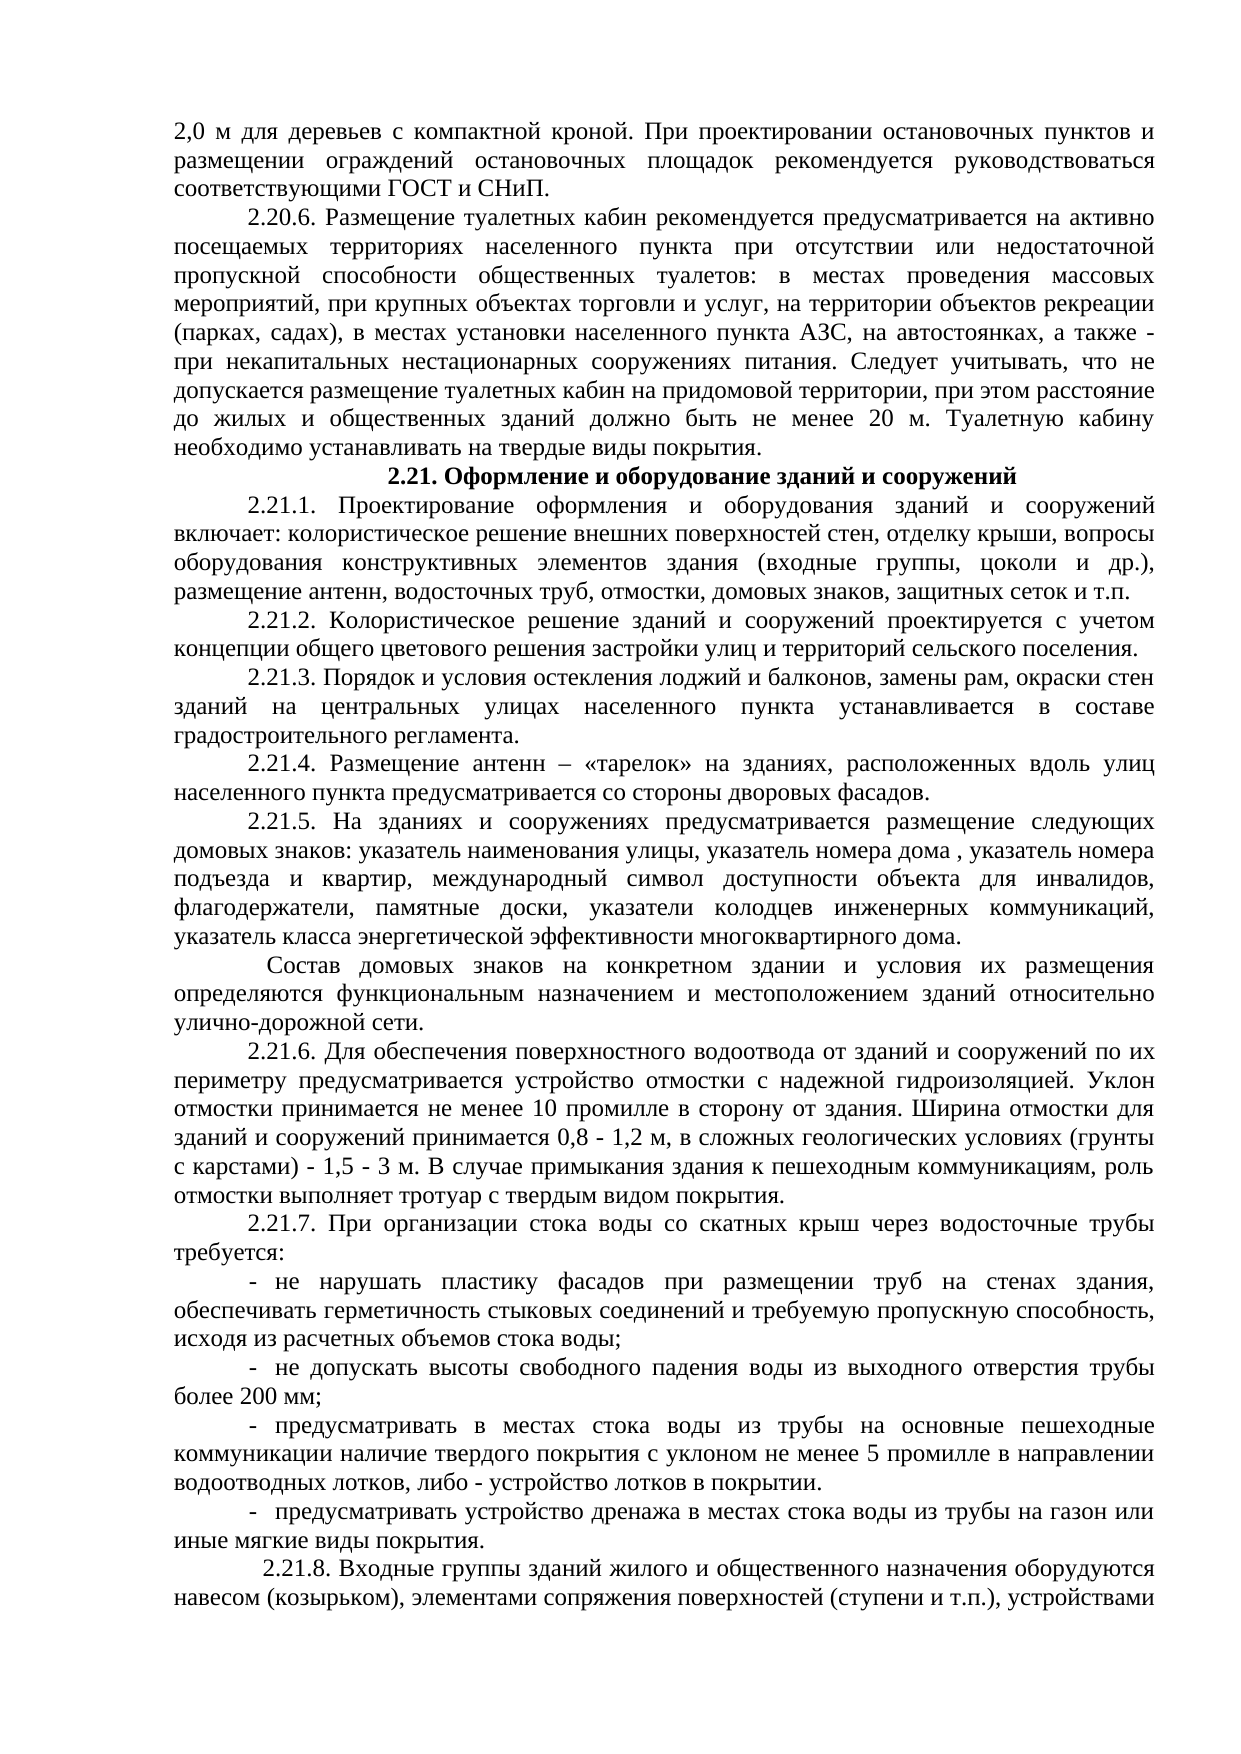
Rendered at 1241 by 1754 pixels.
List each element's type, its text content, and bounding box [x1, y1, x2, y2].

text 2.21.1. Проектирование оформления и оборудования зданий и сооружений включает: колористическое решение внешних поверхностей стен, отделку крыши, вопросы оборудования конструктивных элементов здания (входные группы, цоколи и др.), размещение антенн, водосточных труб, отмостки, домовых знаков, защитных сеток и т.п. [173, 490, 1156, 605]
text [173, 116, 1156, 202]
text 2.21.2. Колористическое решение зданий и сооружений проектируется с учетом концепции общего цветового решения застройки улиц и территорий сельского поселения. [173, 605, 1156, 662]
list не допускать высоты свободного падения воды из выходного отверстия трубы более 200 мм; [173, 1352, 1156, 1410]
text Состав домовых знаков на конкретном здании и условия их размещения определяются функциональным назначением и местоположением зданий относительно улично-дорожной сети. [173, 950, 1156, 1036]
text 2.20.6. Размещение туалетных кабин рекомендуется предусматривается на активно посещаемых территориях населенного пункта при отсутствии или недостаточной пропускной способности общественных туалетов: в местах проведения массовых мероприятий, при крупных объектах торговли и услуг, на территории объектов рекреации (парках, садах), в местах установки населенного пункта АЗС, на автостоянках, а также - при некапитальных нестационарных сооружениях питания. Следует учитывать, что не допускается размещение туалетных кабин на придомовой территории, при этом расстояние до жилых и общественных зданий должно быть не менее 20 м. Туалетную кабину необходимо устанавливать на твердые виды покрытия. [173, 202, 1156, 461]
list предусматривать в местах стока воды из трубы на основные пешеходные коммуникации наличие твердого покрытия с уклоном не менее 5 промилле в направлении водоотводных лотков, либо - устройство лотков в покрытии. [173, 1410, 1156, 1496]
text 2.21.5. На зданиях и сооружениях предусматривается размещение следующих домовых знаков: указатель наименования улицы, указатель номера дома , указатель номера подъезда и квартир, международный символ доступности объекта для инвалидов, флагодержатели, памятные доски, указатели колодцев инженерных коммуникаций, указатель класса энергетической эффективности многоквартирного дома. [173, 806, 1156, 950]
text 2.21.4. Размещение антенн – «тарелок» на зданиях, расположенных вдоль улиц населенного пункта предусматривается со стороны дворовых фасадов. [173, 748, 1156, 806]
text 2.21.3. Порядок и условия остекления лоджий и балконов, замены рам, окраски стен зданий на центральных улицах населенного пункта устанавливается в составе градостроительного регламента. [173, 662, 1156, 748]
text 2.21.7. При организации стока воды со скатных крыш через водосточные трубы требуется: [173, 1208, 1156, 1266]
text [173, 1553, 1156, 1611]
text 2.21.6. Для обеспечения поверхностного водоотвода от зданий и сооружений по их периметру предусматривается устройство отмостки с надежной гидроизоляцией. Уклон отмостки принимается не менее 10 промилле в сторону от здания. Ширина отмостки для зданий и сооружений принимается 0,8 - 1,2 м, в сложных геологических условиях (грунты с карстами) - 1,5 - 3 м. В случае примыкания здания к пешеходным коммуникациям, роль отмостки выполняет тротуар с твердым видом покрытия. [173, 1036, 1156, 1208]
text 2.21. Оформление и оборудование зданий и сооружений [173, 461, 1156, 490]
list не нарушать пластику фасадов при размещении труб на стенах здания, обеспечивать герметичность стыковых соединений и требуемую пропускную способность, исходя из расчетных объемов стока воды; [173, 1266, 1156, 1352]
list предусматривать устройство дренажа в местах стока воды из трубы на газон или иные мягкие виды покрытия. [173, 1496, 1156, 1553]
